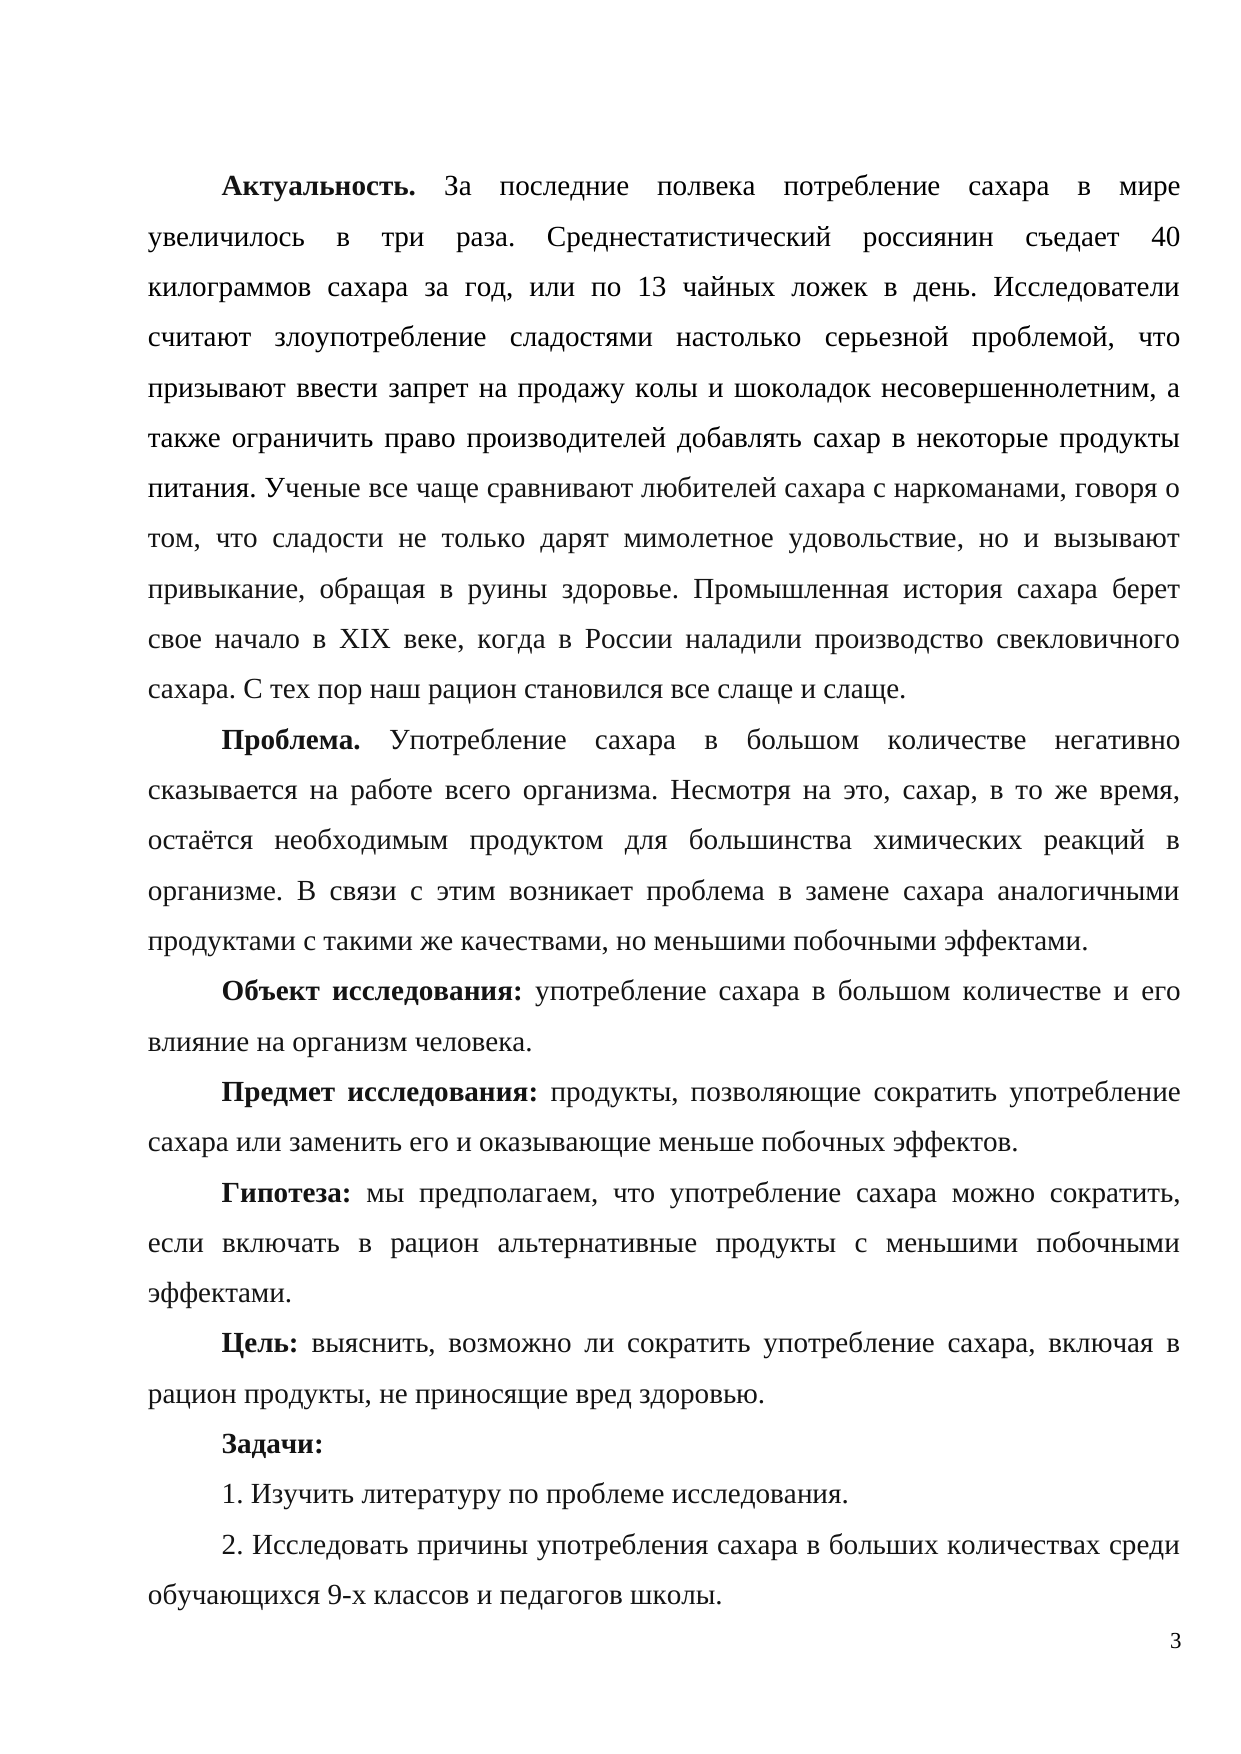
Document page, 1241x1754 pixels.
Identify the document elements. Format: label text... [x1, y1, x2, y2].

text Предмет исследования: продукты, позволяющие сократить употребление сахара или заменить его и оказывающие меньше побочных эффектов. [148, 1074, 1181, 1158]
text 1. Изучить литературу по проблеме исследования. [148, 1477, 1181, 1510]
text Задачи: [148, 1426, 1181, 1460]
text Цель: выяснить, возможно ли сократить употребление сахара, включая в рацион продукты, не приносящие вред здоровью. [148, 1326, 1181, 1409]
text Актуальность. За последние полвека потребление сахара в мире увеличилось в три раза. Среднестатистический россиянин съедает 40 килограммов сахара за год, или по 13 чайных ложек в день. Исследователи считают злоупотребление сладостями настолько серьезной проблемой, что призывают ввести запрет на продажу колы и шоколадок несовершеннолетним, а также ограничить право производителей добавлять сахар в некоторые продукты питания. Ученые все чаще сравнивают любителей сахара с наркоманами, говоря о том, что сладости не только дарят мимолетное удовольствие, но и вызывают привыкание, обращая в руины здоровье. Промышленная история сахара берет свое начало в XIX веке, когда в России наладили производство свекловичного сахара. С тех пор наш рацион становился все слаще и слаще. [148, 168, 1181, 705]
text Проблема. Употребление сахара в большом количестве негативно сказывается на работе всего организма. Несмотря на это, сахар, в то же время, остаётся необходимым продуктом для большинства химических реакций в организме. В связи с этим возникает проблема в замене сахара аналогичными продуктами с такими же качествами, но меньшими побочными эффектами. [148, 722, 1181, 957]
text Гипотеза: мы предполагаем, что употребление сахара можно сократить, если включать в рацион альтернативные продукты с меньшими побочными эффектами. [148, 1175, 1181, 1309]
text Объект исследования: употребление сахара в большом количестве и его влияние на организм человека. [148, 973, 1181, 1057]
text 2. Исследовать причины употребления сахара в больших количествах среди обучающихся 9-х классов и педагогов школы. [148, 1527, 1181, 1611]
